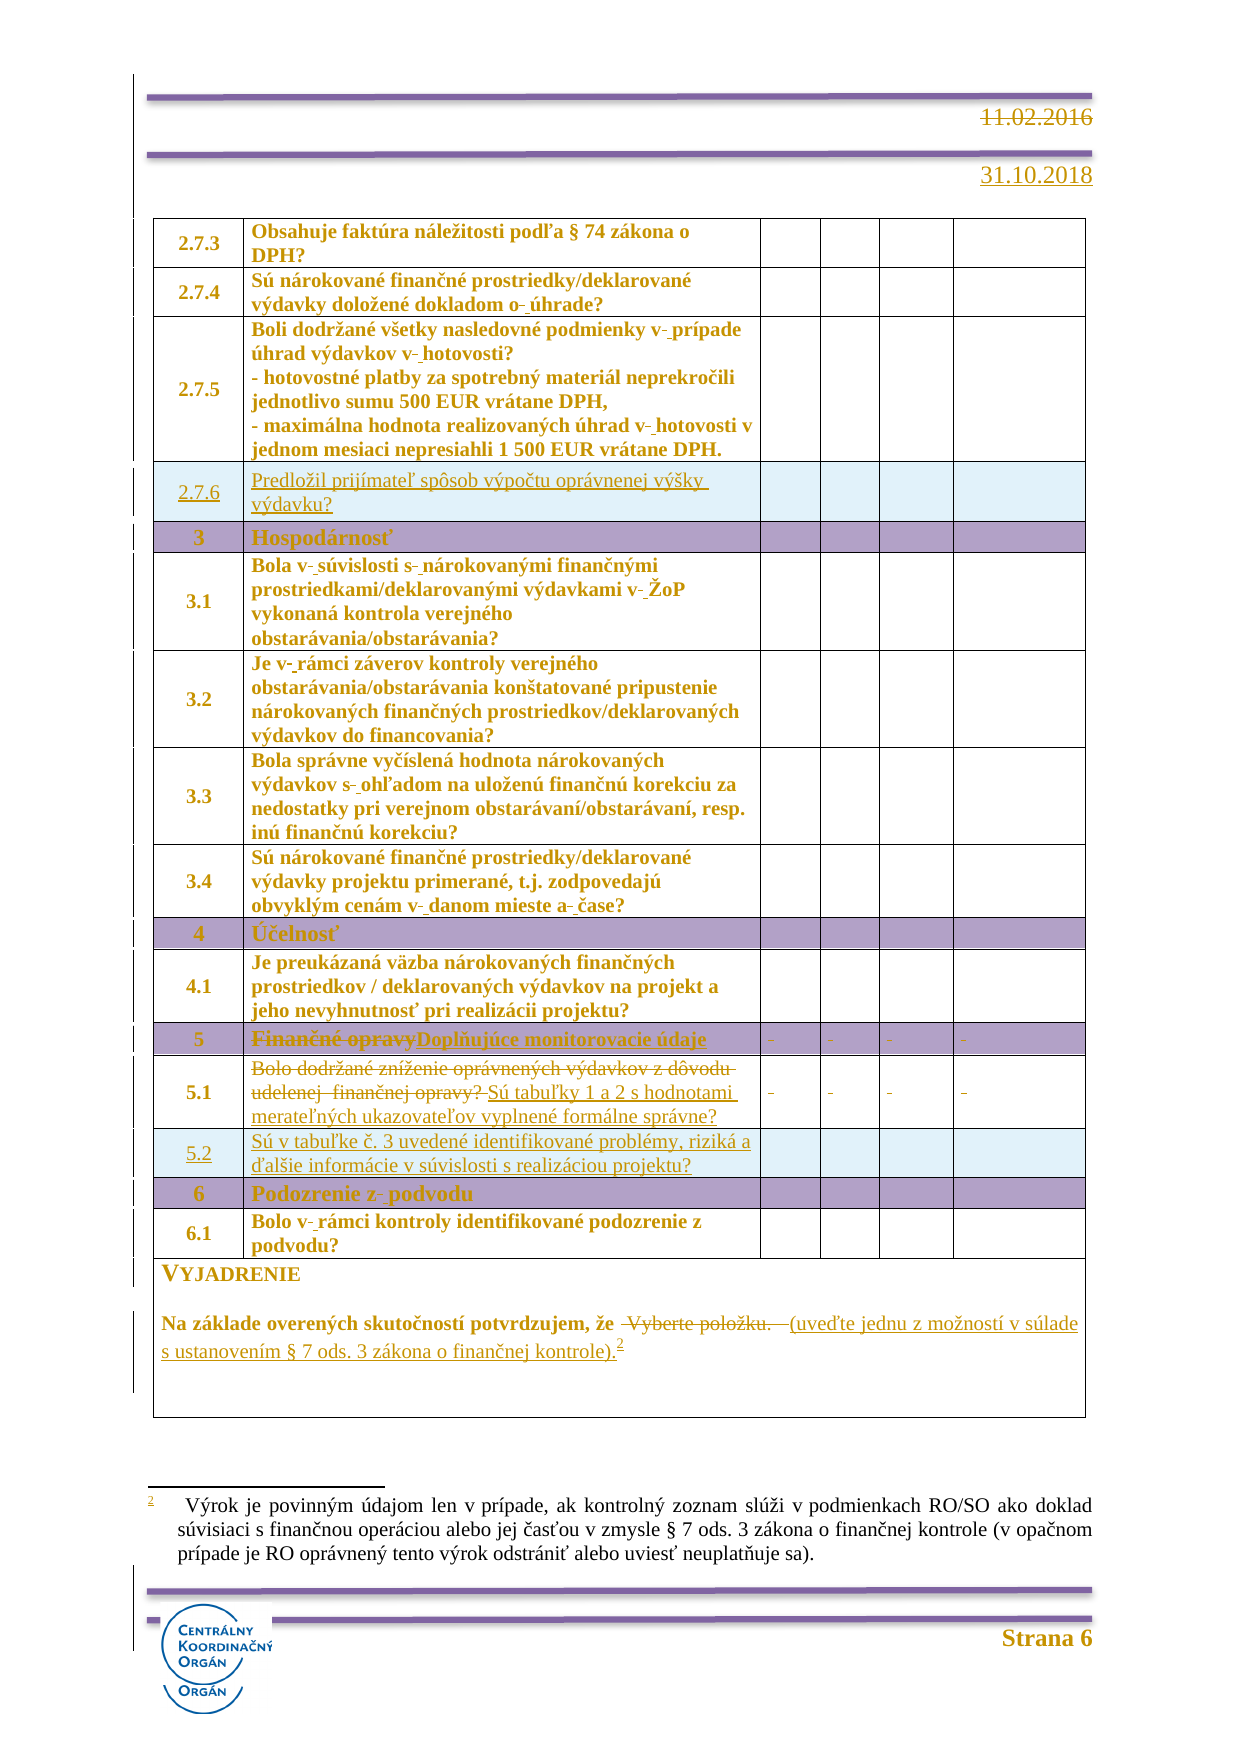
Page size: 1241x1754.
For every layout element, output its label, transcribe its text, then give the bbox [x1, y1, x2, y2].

table_cell [761, 1056, 820, 1128]
table_cell 3 [154, 522, 243, 552]
table_cell 6 [154, 1178, 243, 1208]
table_cell [880, 1023, 953, 1054]
table_cell [821, 950, 879, 1022]
table_cell [880, 522, 953, 552]
table_cell [880, 553, 953, 649]
table_cell [954, 651, 1085, 747]
table_cell [821, 651, 879, 747]
table_cell 2.7.3 [154, 219, 243, 267]
table_cell [821, 522, 879, 552]
table_cell Je preukázaná väzba nárokovaných finančných prostriedkov / deklarovaných výdavkov na projekt ajeho nevyhnutnosť pri realizácii projektu? [244, 950, 760, 1022]
table_cell [954, 522, 1085, 552]
table_cell Boli dodržané všetky nasledovné podmienky vprípade úhrad výdavkov vhotovosti? - hotovostné platby za spotrebný materiál neprekročili jednotlivo sumu 500 EUR vrátane DPH, - maximálna hodnota realizovaných úhrad vhotovosti vjednom mesiaci nepresiahli 1 500 EUR vrátane DPH. [244, 317, 760, 461]
table_cell Podozrenie zpodvodu [244, 1178, 760, 1208]
table_cell [821, 748, 879, 844]
table_cell [954, 268, 1085, 316]
table_cell Sú nárokované finančné prostriedky/deklarované výdavky projektu primerané, t.j. zodpovedajú obvyklým cenám vdanom mieste ačase? [244, 845, 760, 917]
table_cell Bola správne vyčíslená hodnota nárokovaných výdavkov sohľadom na uloženú finančnú korekciu za nedostatky pri verejnom obstarávaní/obstarávaní, resp. inú finančnú korekciu? [244, 748, 760, 844]
table_cell [761, 317, 820, 461]
table_cell [880, 219, 953, 267]
table_cell 3.4 [154, 845, 243, 917]
table_cell [821, 1056, 879, 1128]
table_cell [821, 1209, 879, 1257]
table_cell 2.7.5 [154, 317, 243, 461]
table_cell Hospodárnosť [244, 522, 760, 552]
table_cell [821, 268, 879, 316]
table_cell [761, 1023, 820, 1054]
table_cell [821, 553, 879, 649]
table_cell [821, 845, 879, 917]
table_cell [880, 1056, 953, 1128]
picture [159, 1602, 272, 1713]
table_cell [954, 845, 1085, 917]
table_cell [880, 268, 953, 316]
table_cell [821, 1023, 879, 1054]
table_cell 2.7.4 [154, 268, 243, 316]
table_cell Účelnosť [244, 918, 760, 948]
table_cell [761, 651, 820, 747]
table_cell [954, 1178, 1085, 1208]
table_cell [761, 219, 820, 267]
table_cell Sú nárokované finančné prostriedky/deklarované výdavky doložené dokladom oúhrade? [244, 268, 760, 316]
table_cell [954, 317, 1085, 461]
table_cell [880, 748, 953, 844]
table_cell [880, 651, 953, 747]
table_cell [880, 317, 953, 461]
table_cell [954, 950, 1085, 1022]
table_cell [954, 553, 1085, 649]
table_cell [954, 1023, 1085, 1054]
table_cell [761, 553, 820, 649]
table_cell [880, 1178, 953, 1208]
table_cell [954, 918, 1085, 948]
table_cell [821, 1178, 879, 1208]
table_cell [761, 918, 820, 948]
table_cell 6.1 [154, 1209, 243, 1257]
table_cell [761, 1178, 820, 1208]
table_cell [761, 522, 820, 552]
table_cell [821, 317, 879, 461]
table_cell 5 [154, 1023, 243, 1054]
table_cell [761, 950, 820, 1022]
table_cell [954, 1209, 1085, 1257]
table_cell [761, 268, 820, 316]
table_cell Bola vsúvislosti snárokovanými finančnými prostriedkami/deklarovanými výdavkami vŽoP vykonaná kontrola verejného obstarávania/obstarávania? [244, 553, 760, 649]
table_cell [954, 1056, 1085, 1128]
table_cell 4 [154, 918, 243, 948]
table_cell 3.1 [154, 553, 243, 649]
table_cell Bolo vrámci kontroly identifikované podozrenie zpodvodu? [244, 1209, 760, 1257]
table_cell [761, 1209, 820, 1257]
table_cell Je vrámci záverov kontroly verejného obstarávania/obstarávania konštatované pripustenie nárokovaných finančných prostriedkov/deklarovaných výdavkov do financovania? [244, 651, 760, 747]
table_cell Obsahuje faktúra náležitosti podľa § 74 zákona oDPH? [244, 219, 760, 267]
table_cell [761, 845, 820, 917]
table_cell 3.3 [154, 748, 243, 844]
table_cell [244, 1056, 760, 1128]
table_cell [880, 918, 953, 948]
table_cell [880, 845, 953, 917]
table_cell 3.2 [154, 651, 243, 747]
table_cell [880, 950, 953, 1022]
table_cell [954, 748, 1085, 844]
table_cell 5.1 [154, 1056, 243, 1128]
table_cell [880, 1209, 953, 1257]
table_cell [244, 1023, 760, 1054]
table_cell 4.1 [154, 950, 243, 1022]
table_cell VYJADRENIE Na základe overených skutočností potvrdzujem, že [154, 1259, 1085, 1417]
table_cell [954, 219, 1085, 267]
table_cell [761, 748, 820, 844]
table_cell [821, 918, 879, 948]
table_cell [821, 219, 879, 267]
